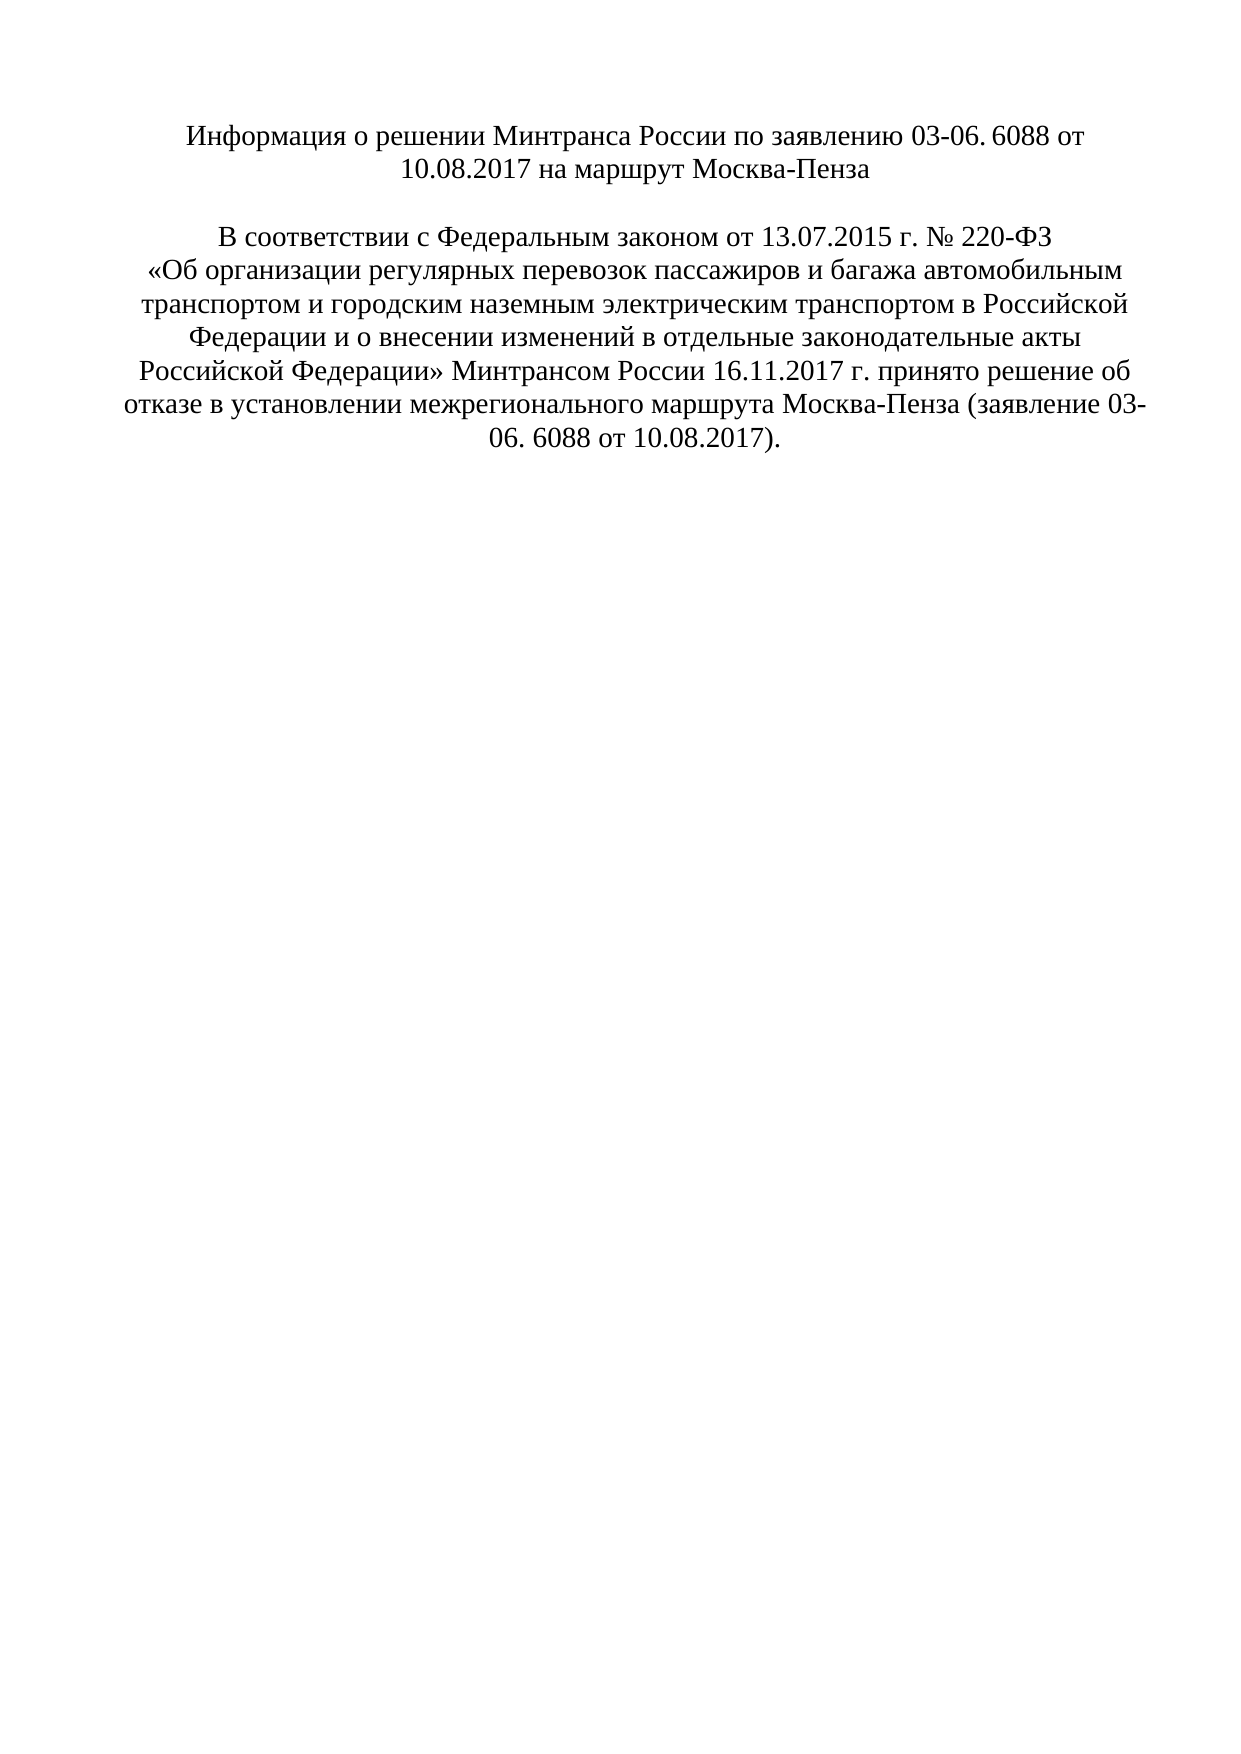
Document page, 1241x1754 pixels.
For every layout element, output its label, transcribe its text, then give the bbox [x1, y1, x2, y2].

text В соответствии с Федеральным законом от 13.07.2015 г. № 220-ФЗ «Об организации регулярных перевозок пассажиров и багажа автомобильным транспортом и городским наземным электрическим транспортом в Российской Федерации и о внесении изменений в отдельные законодательные акты Российской Федерации» Минтрансом России 16.11.2017 г. принято решение об отказе в установлении межрегионального маршрута Москва-Пенза (заявление 03-06. 6088 от 10.08.2017). [118, 219, 1152, 453]
text Информация о решении Минтранса России по заявлению 03-06. 6088 от 10.08.2017 на маршрут Москва-Пенза [118, 118, 1152, 185]
